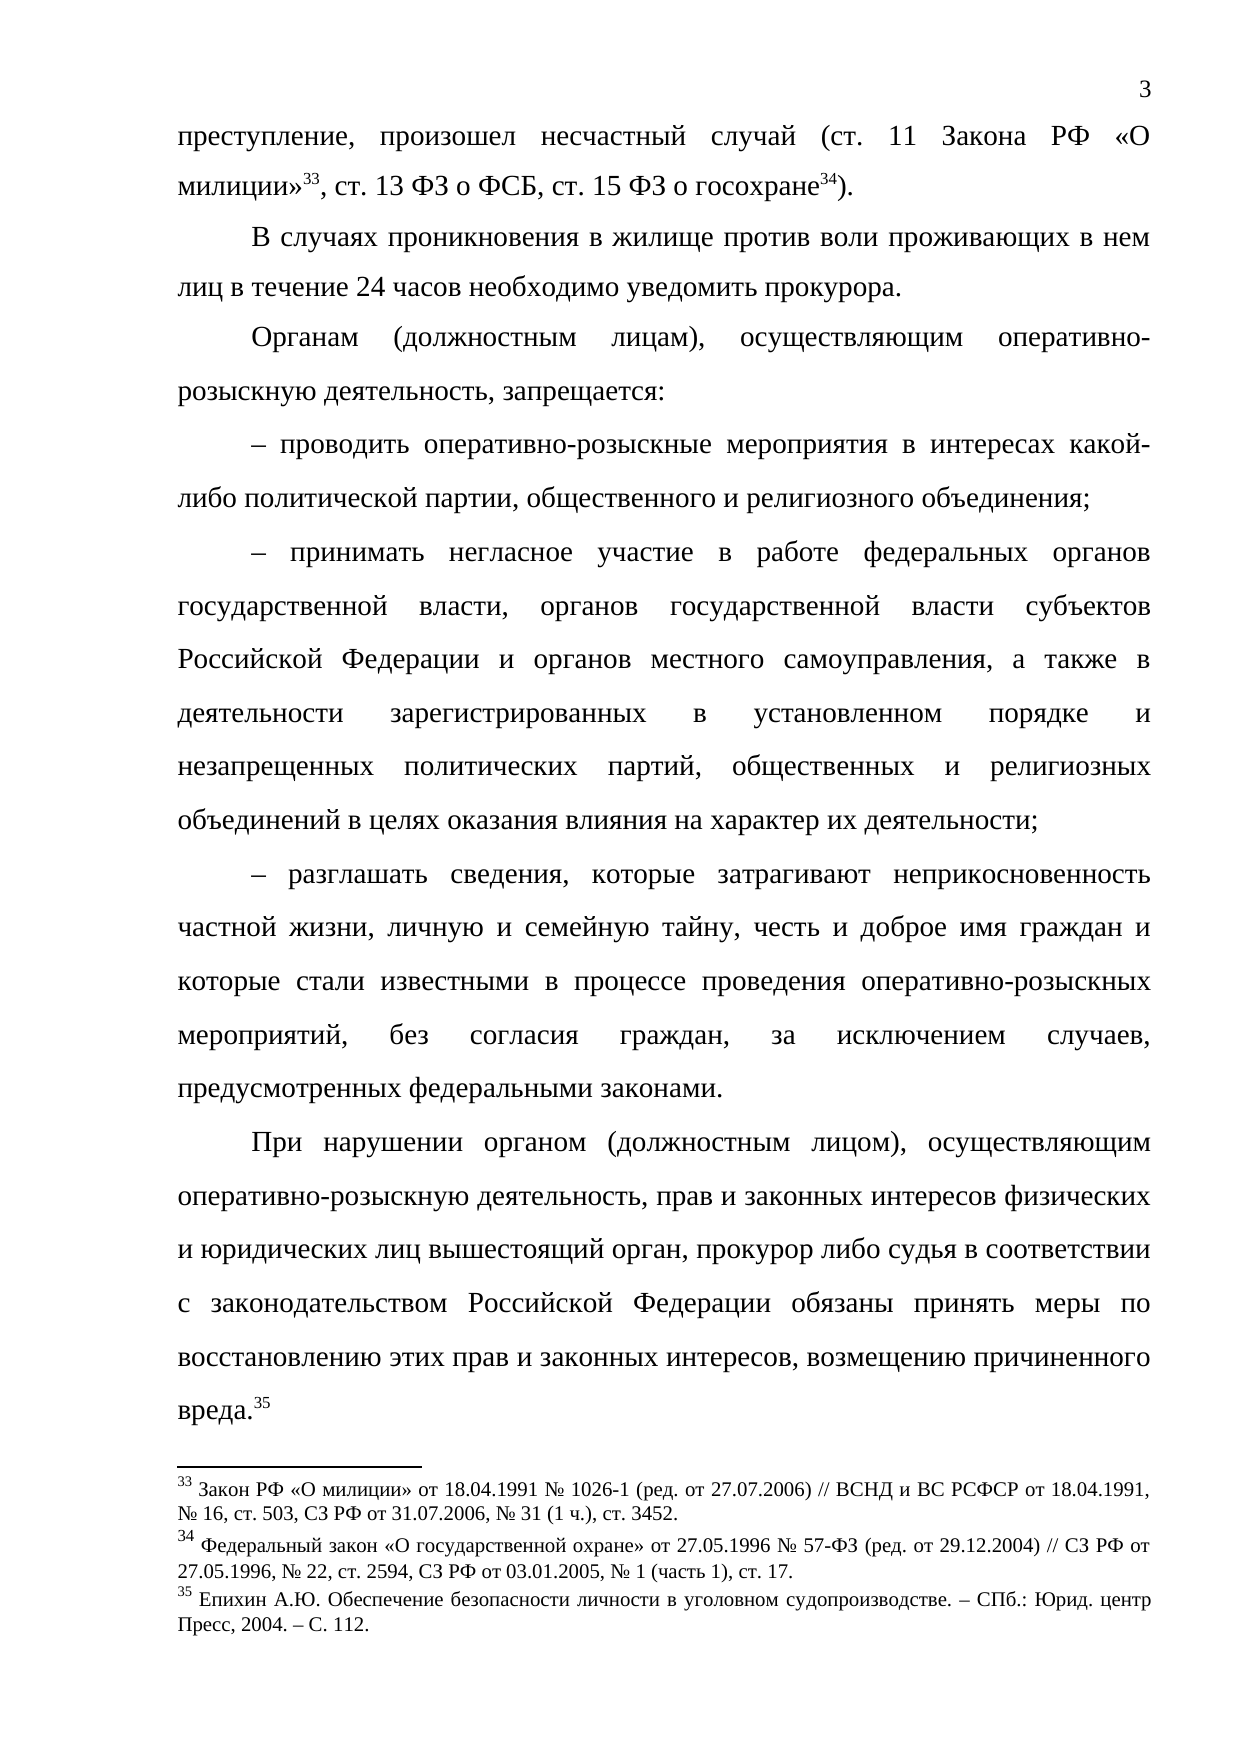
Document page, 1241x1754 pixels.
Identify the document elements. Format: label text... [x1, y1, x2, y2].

text – проводить оперативно-розыскные мероприятия в интересах какой-либо политической партии, общественного и религиозного объединения; [177, 427, 1152, 514]
text – принимать негласное участие в работе федеральных органов государственной власти, органов государственной власти субъектов Российской Федерации и органов местного самоуправления, а также в деятельности зарегистрированных в установленном порядке и незапрещенных политических партий, общественных и религиозных объединений в целях оказания влияния на характер их деятельности; [177, 534, 1152, 836]
text При нарушении органом (должностным лицом), осуществляющим оперативно-розыскную деятельность, прав и законных интересов физических и юридических лиц вышестоящий орган, прокурор либо судья в соответствии с законодательством Российской Федерации обязаны принять меры по восстановлению этих прав и законных интересов, возмещению причиненного вреда. [177, 1124, 1152, 1426]
text В случаях проникновения в жилище против воли проживающих в нем лиц в течение 24 часов необходимо уведомить прокурора. [177, 219, 1152, 303]
text Органам (должностным лицам), осуществляющим оперативно-розыскную деятельность, запрещается: [177, 319, 1152, 407]
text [177, 118, 1152, 202]
text – разглашать сведения, которые затрагивают неприкосновенность частной жизни, личную и семейную тайну, честь и доброе имя граждан и которые стали известными в процессе проведения оперативно-розыскных мероприятий, без согласия граждан, за исключением случаев, предусмотренных федеральными законами. [177, 856, 1152, 1104]
